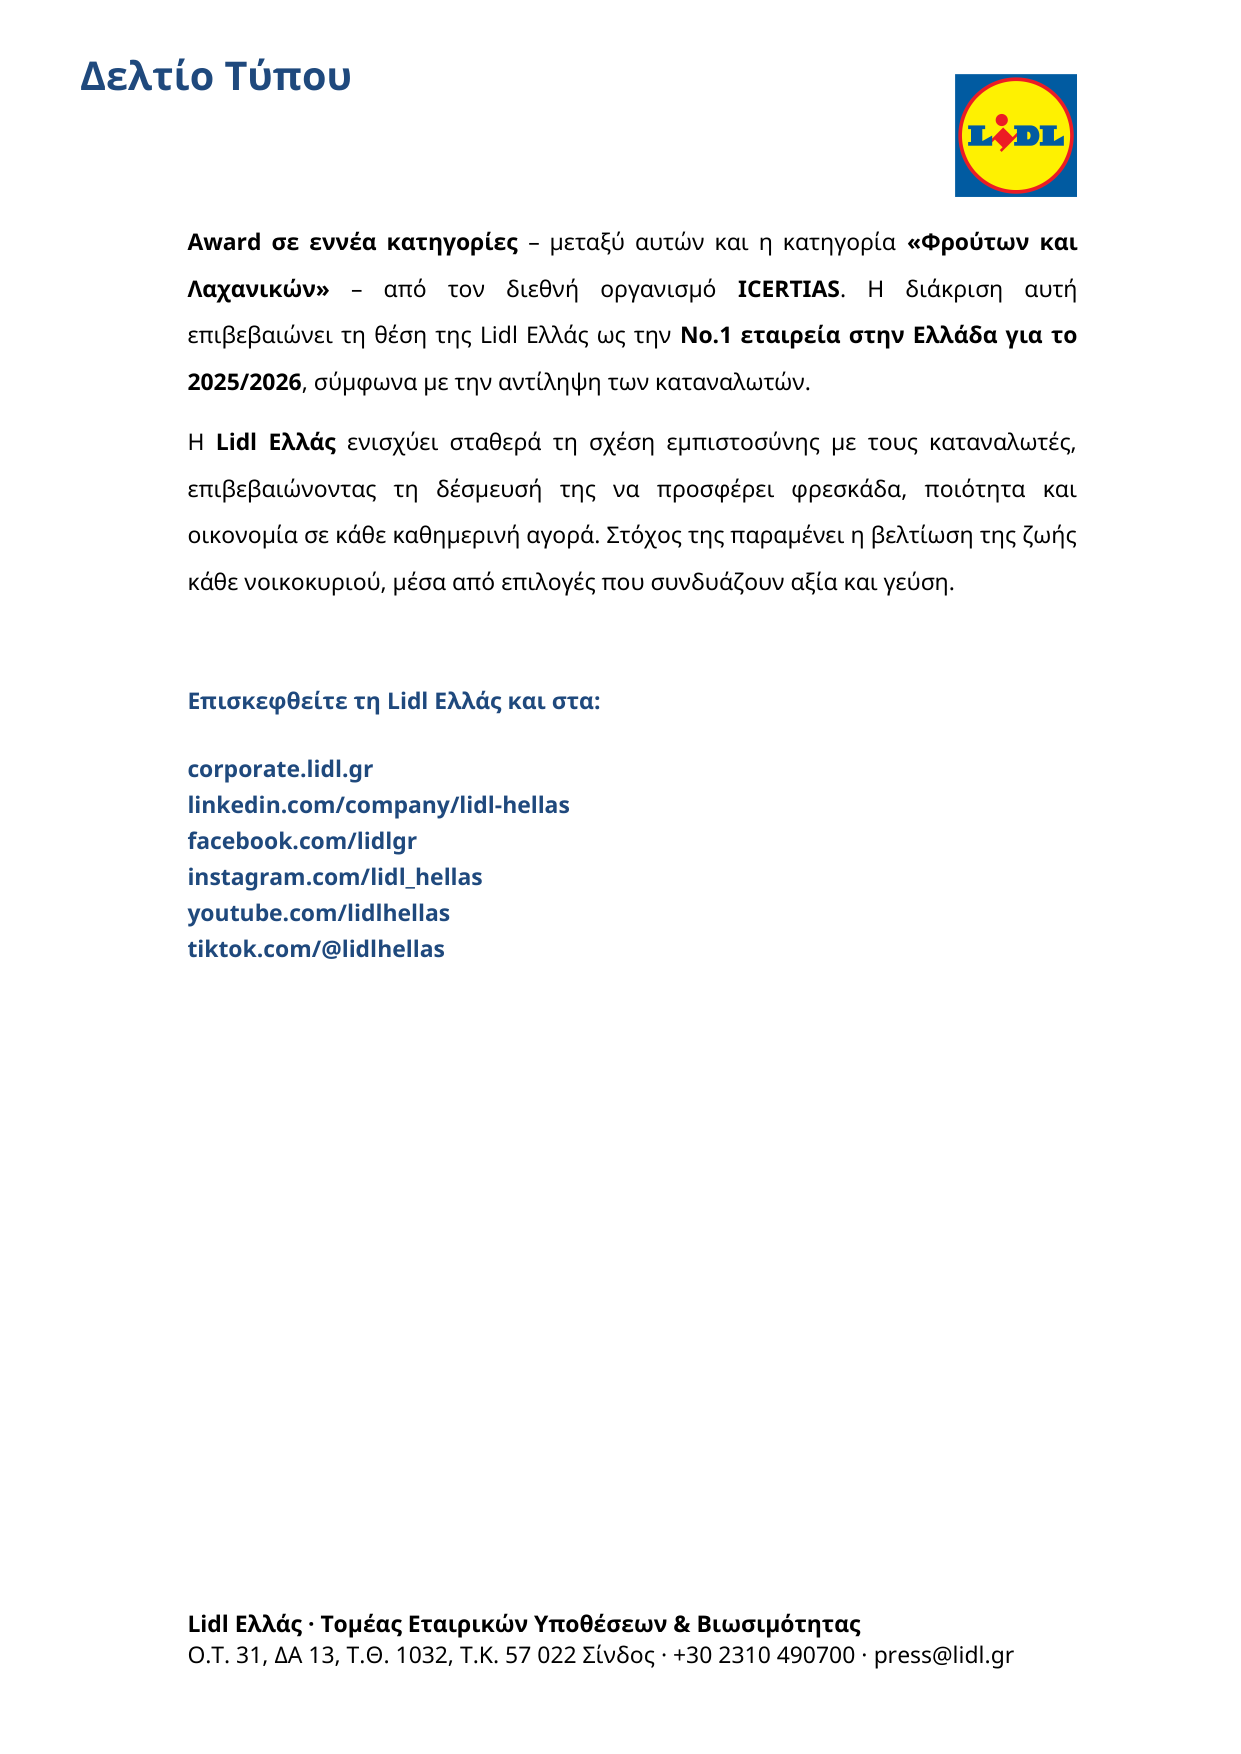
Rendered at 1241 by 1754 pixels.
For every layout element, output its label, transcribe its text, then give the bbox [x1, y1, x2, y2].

picture [954, 73, 1078, 198]
text youtube.com/lidlhellas [187, 897, 1078, 928]
text linkedin.com/company/lidl-hellas [187, 789, 1078, 820]
text Η Lidl Ελλάς ενισχύει σταθερά τη σχέση εμπιστοσύνης με τους καταναλωτές, επιβεβαιώνοντας τη δέσμευσή της να προσφέρει φρεσκάδα, ποιότητα και οικονομία σε κάθε καθημερινή αγορά. Στόχος της παραμένει η βελτίωση της ζωής κάθε νοικοκυριού, μέσα από επιλογές που συνδυάζουν αξία και γεύση. [187, 426, 1078, 598]
text instagram.com/lidl_hellas [187, 861, 1078, 892]
text facebook.com/lidlgr [187, 825, 1078, 856]
text corporate.lidl.gr [187, 753, 1078, 784]
text Επισκεφθείτε τη Lidl Ελλάς και στα: [187, 685, 1078, 716]
text tiktok.com/@lidlhellas [187, 932, 1078, 964]
